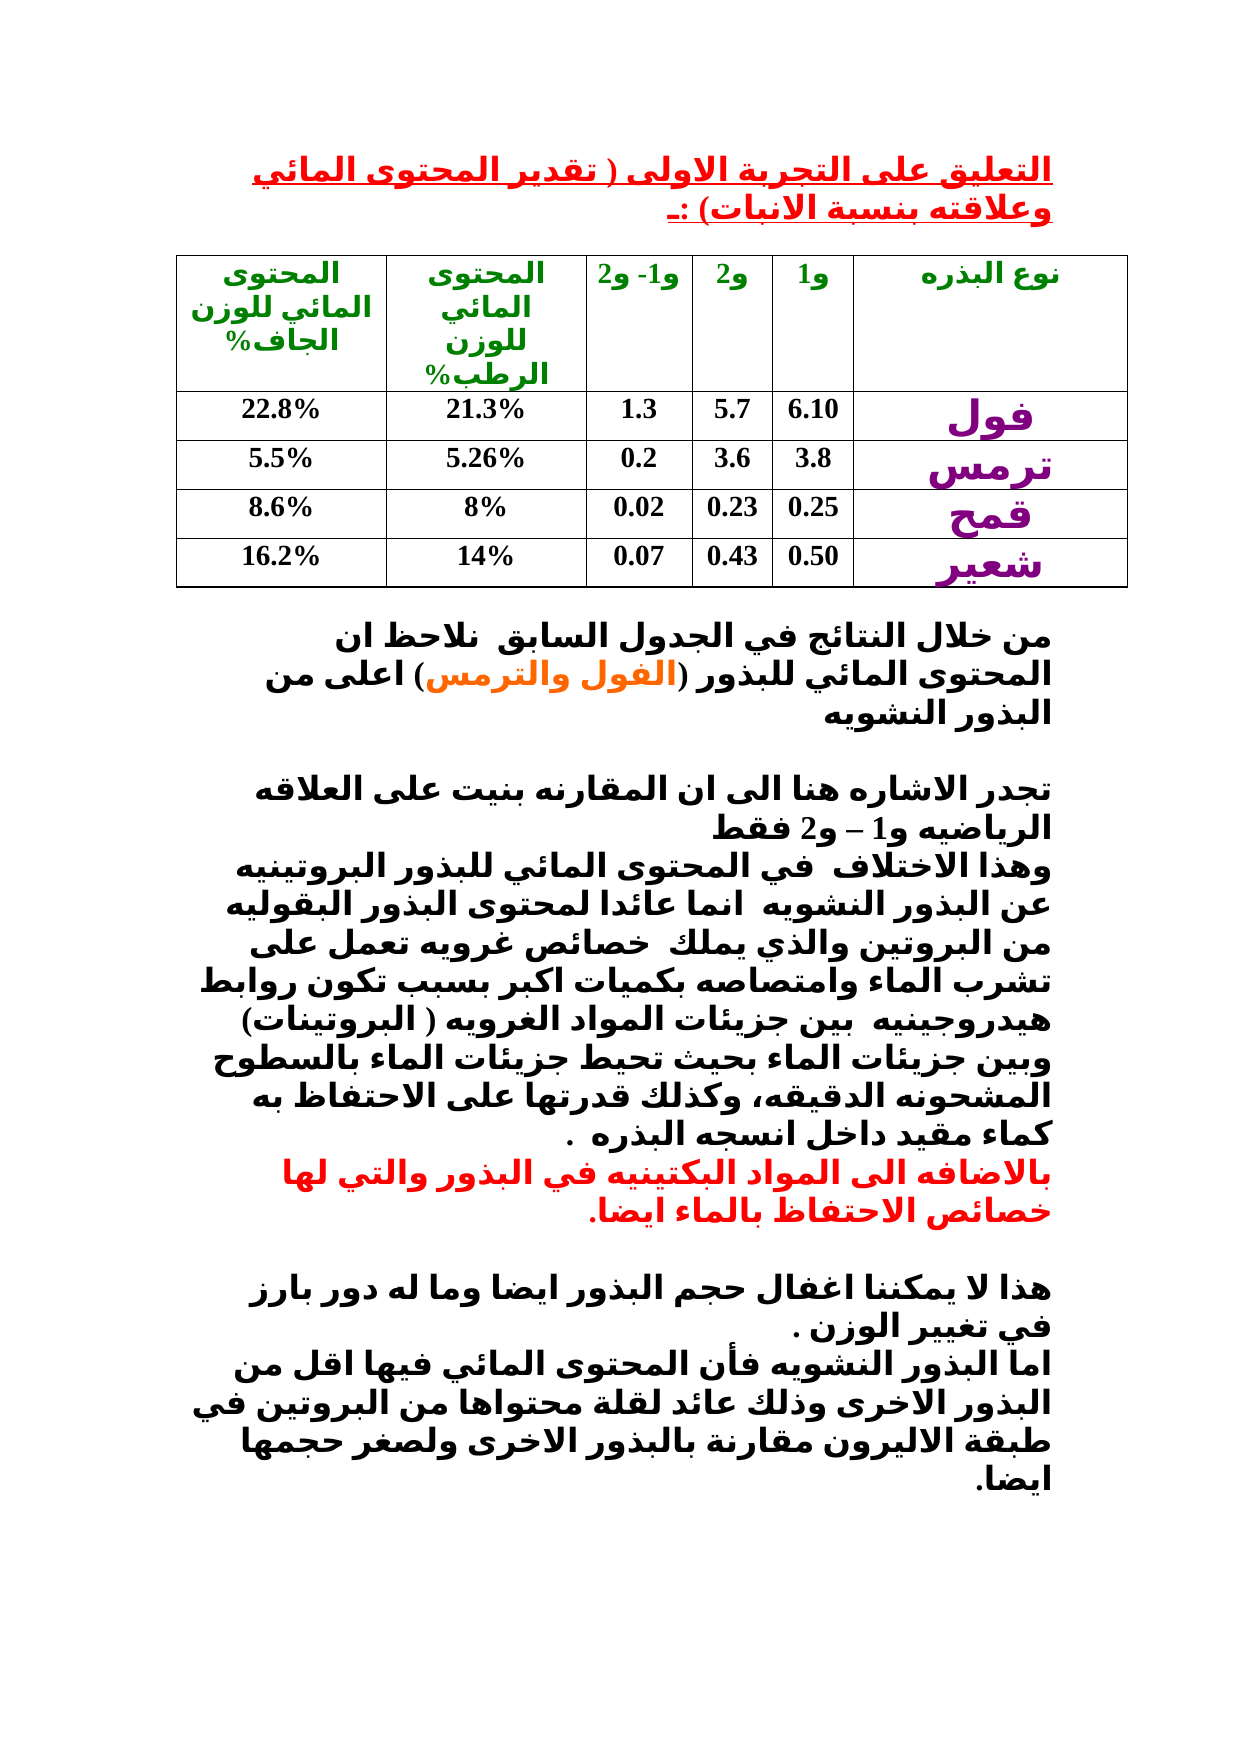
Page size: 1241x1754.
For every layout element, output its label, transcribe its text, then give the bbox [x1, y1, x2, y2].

text وهذا الاختلاف في المحتوى المائي للبذور البروتينيه عن البذور النشويه انما عائدا لمحتوى البذور البقوليه من البروتين والذي يملك خصائص غرويه تعمل على تشرب الماء وامتصاصه بكميات اكبر بسبب تكون روابط هيدروجينيه بين جزيئات المواد الغرويه ( البروتينات) وبين جزيئات الماء بحيث تحيط جزيئات الماء بالسطوح المشحونه الدقيقه، وكذلك قدرتها على الاحتفاظ به كماء مقيد داخل انسجه البذره . [187, 846, 1053, 1153]
table_cell 3.8 [773, 441, 853, 488]
table_header المحتوى المائي للوزن الرطب% [387, 256, 586, 391]
text من خلال النتائج في الجدول السابق نلاحظ ان المحتوى المائي للبذور (الفول والترمس) اعلى من البذور النشويه [187, 616, 1053, 731]
table_cell 0.07 [587, 539, 692, 586]
text بالاضافه الى المواد البكتينيه في البذور والتي لها خصائص الاحتفاظ بالماء ايضا. [187, 1153, 1053, 1229]
table_cell 8.6% [177, 490, 386, 537]
text هذا لا يمكننا اغفال حجم البذور ايضا وما له دور بارز في تغيير الوزن . [187, 1268, 1053, 1344]
table_header و1 [773, 256, 853, 391]
table_cell 0.2 [587, 441, 692, 488]
table_header و2 [693, 256, 772, 391]
table_header نوع البذره [854, 256, 1127, 391]
table_header المحتوى المائي للوزن الجاف% [177, 256, 386, 391]
text التعليق على التجربة الاولى ( تقدير المحتوى المائي وعلاقته بنسبة الانبات) :ـ [187, 150, 1053, 227]
table_cell 0.50 [773, 539, 853, 586]
table_cell فول [854, 392, 1127, 439]
table_cell 3.6 [693, 441, 772, 488]
table_cell 5.5% [177, 441, 386, 488]
table_cell 0.02 [587, 490, 692, 537]
table_header و1- و2 [587, 256, 692, 391]
table_cell 5.7 [693, 392, 772, 439]
text تجدر الاشاره هنا الى ان المقارنه بنيت على العلاقه الرياضيه و1 – و2 فقط [187, 769, 1053, 846]
table_cell قمح [854, 490, 1127, 537]
text اما البذور النشويه فأن المحتوى المائي فيها اقل من البذور الاخرى وذلك عائد لقلة محتواها من البروتين في طبقة الاليرون مقارنة بالبذور الاخرى ولصغر حجمها ايضا. [187, 1344, 1053, 1498]
table_cell 0.43 [693, 539, 772, 586]
table_cell 5.26% [387, 441, 586, 488]
table_cell ترمس [854, 441, 1127, 488]
table_cell 8% [387, 490, 586, 537]
table_cell 6.10 [773, 392, 853, 439]
table_cell 21.3% [387, 392, 586, 439]
table_cell شعير [854, 539, 1127, 586]
table_cell 14% [387, 539, 586, 586]
table_cell 0.23 [693, 490, 772, 537]
table_cell 0.25 [773, 490, 853, 537]
table_cell 22.8% [177, 392, 386, 439]
table_cell 1.3 [587, 392, 692, 439]
table_cell 16.2% [177, 539, 386, 586]
